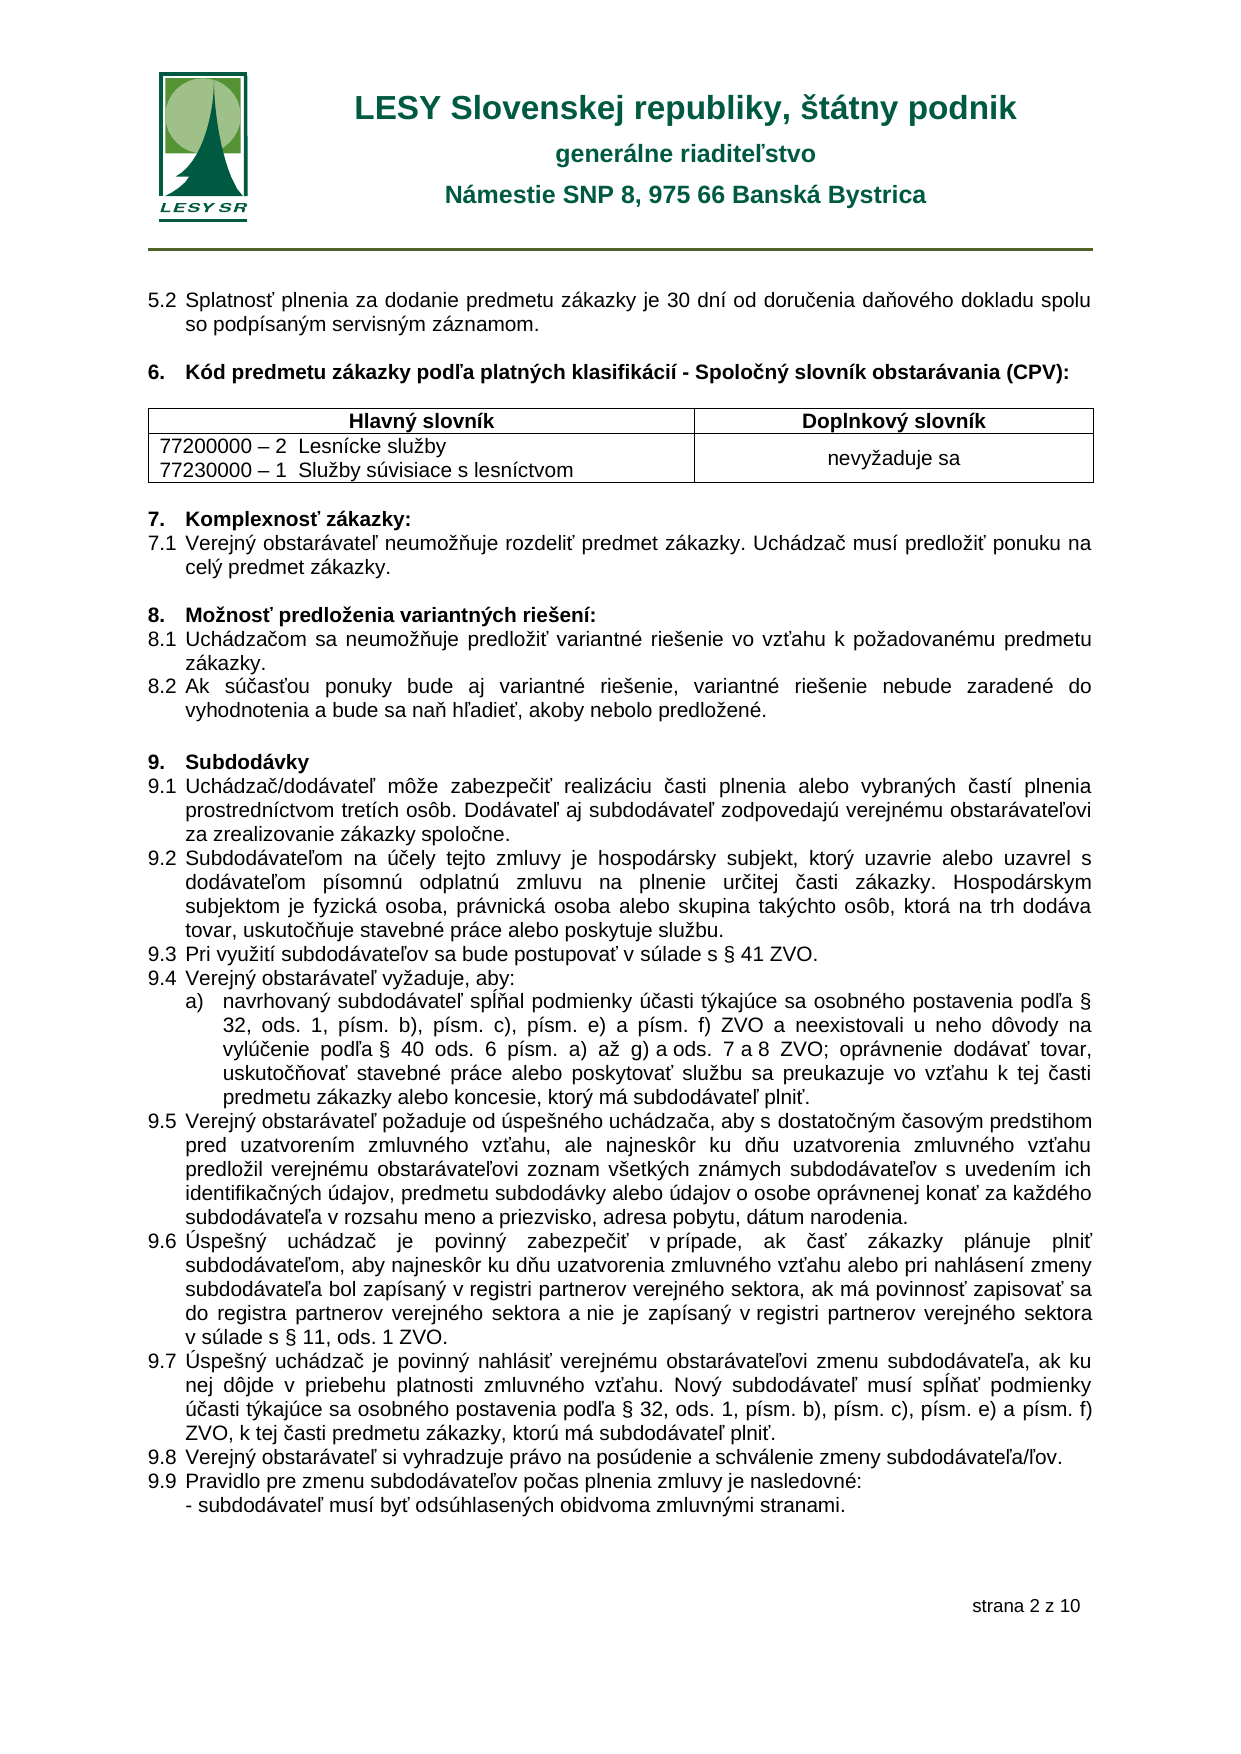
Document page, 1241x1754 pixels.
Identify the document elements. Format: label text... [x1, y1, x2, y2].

list Úspešný uchádzač je povinný zabezpečiť v prípade, ak časť zákazky plánuje plniť subdodávateľom, aby najneskôr ku dňu uzatvorenia zmluvného vzťahu alebo pri nahlásení zmeny subdodávateľa bol zapísaný v registri partnerov verejného sektora, ak má povinnosť zapisovať sa do registra partnerov verejného sektora a nie je zapísaný v registri partnerov verejného sektora v súlade s § 11, ods. 1 ZVO. [148, 1229, 1093, 1349]
list navrhovaný subdodávateľ spĺňal podmienky účasti týkajúce sa osobného postavenia podľa § 32, ods. 1, písm. b), písm. c), písm. e) a písm. f) ZVO a neexistovali u neho dôvody na vylúčenie podľa § 40 ods. 6 písm. a) až g) a ods. 7 a 8 ZVO; oprávnenie dodávať tovar, uskutočňovať stavebné práce alebo poskytovať službu sa preukazuje vo vzťahu k tej časti predmetu zákazky alebo koncesie, ktorý má subdodávateľ plniť. [185, 989, 1093, 1109]
list Pravidlo pre zmenu subdodávateľov počas plnenia zmluvy je nasledovné: [148, 1468, 1093, 1492]
table_cell nevyžaduje sa [695, 434, 1093, 482]
list Verejný obstarávateľ vyžaduje, aby: [148, 965, 1093, 989]
table_header Hlavný slovník [149, 409, 694, 433]
table_cell 77200000 – 2 Lesnícke služby 77230000 – 1 Služby súvisiace s lesníctvom [149, 434, 694, 482]
list Subdodávateľom na účely tejto zmluvy je hospodársky subjekt, ktorý uzavrie alebo uzavrel s dodávateľom písomnú odplatnú zmluvu na plnenie určitej časti zákazky. Hospodárskym subjektom je fyzická osoba, právnická osoba alebo skupina takýchto osôb, ktorá na trh dodáva tovar, uskutočňuje stavebné práce alebo poskytuje službu. [148, 846, 1093, 941]
list Uchádzačom sa neumožňuje predložiť variantné riešenie vo vzťahu k požadovanému predmetu zákazky. [148, 626, 1093, 674]
text - subdodávateľ musí byť odsúhlasených obidvoma zmluvnými stranami. [185, 1492, 1093, 1516]
list Pri využití subdodávateľov sa bude postupovať v súlade s § 41 ZVO. [148, 941, 1093, 965]
list Verejný obstarávateľ neumožňuje rozdeliť predmet zákazky. Uchádzač musí predložiť ponuku na celý predmet zákazky. [148, 531, 1093, 578]
list Subdodávky [148, 750, 1093, 774]
table_header Doplnkový slovník [695, 409, 1093, 433]
list Splatnosť plnenia za dodanie predmetu zákazky je 30 dní od doručenia daňového dokladu spolu so podpísaným servisným záznamom. [148, 288, 1093, 336]
list Komplexnosť zákazky: [148, 507, 1093, 531]
list Úspešný uchádzač je povinný nahlásiť verejnému obstarávateľovi zmenu subdodávateľa, ak ku nej dôjde v priebehu platnosti zmluvného vzťahu. Nový subdodávateľ musí spĺňať podmienky účasti týkajúce sa osobného postavenia podľa § 32, ods. 1, písm. b), písm. c), písm. e) a písm. f) ZVO, k tej časti predmetu zákazky, ktorú má subdodávateľ plniť. [148, 1349, 1093, 1444]
list Uchádzač/dodávateľ môže zabezpečiť realizáciu časti plnenia alebo vybraných častí plnenia prostredníctvom tretích osôb. Dodávateľ aj subdodávateľ zodpovedajú verejnému obstarávateľovi za zrealizovanie zákazky spoločne. [148, 774, 1093, 846]
list Ak súčasťou ponuky bude aj variantné riešenie, variantné riešenie nebude zaradené do vyhodnotenia a bude sa naň hľadieť, akoby nebolo predložené. [148, 674, 1093, 722]
list Kód predmetu zákazky podľa platných klasifikácií - Spoločný slovník obstarávania (CPV): [148, 360, 1093, 384]
list Možnosť predloženia variantných riešení: [148, 602, 1093, 626]
list Verejný obstarávateľ požaduje od úspešného uchádzača, aby s dostatočným časovým predstihom pred uzatvorením zmluvného vzťahu, ale najneskôr ku dňu uzatvorenia zmluvného vzťahu predložil verejnému obstarávateľovi zoznam všetkých známych subdodávateľov s uvedením ich identifikačných údajov, predmetu subdodávky alebo údajov o osobe oprávnenej konať za každého subdodávateľa v rozsahu meno a priezvisko, adresa pobytu, dátum narodenia. [148, 1109, 1093, 1229]
list Verejný obstarávateľ si vyhradzuje právo na posúdenie a schválenie zmeny subdodávateľa/ľov. [148, 1444, 1093, 1468]
